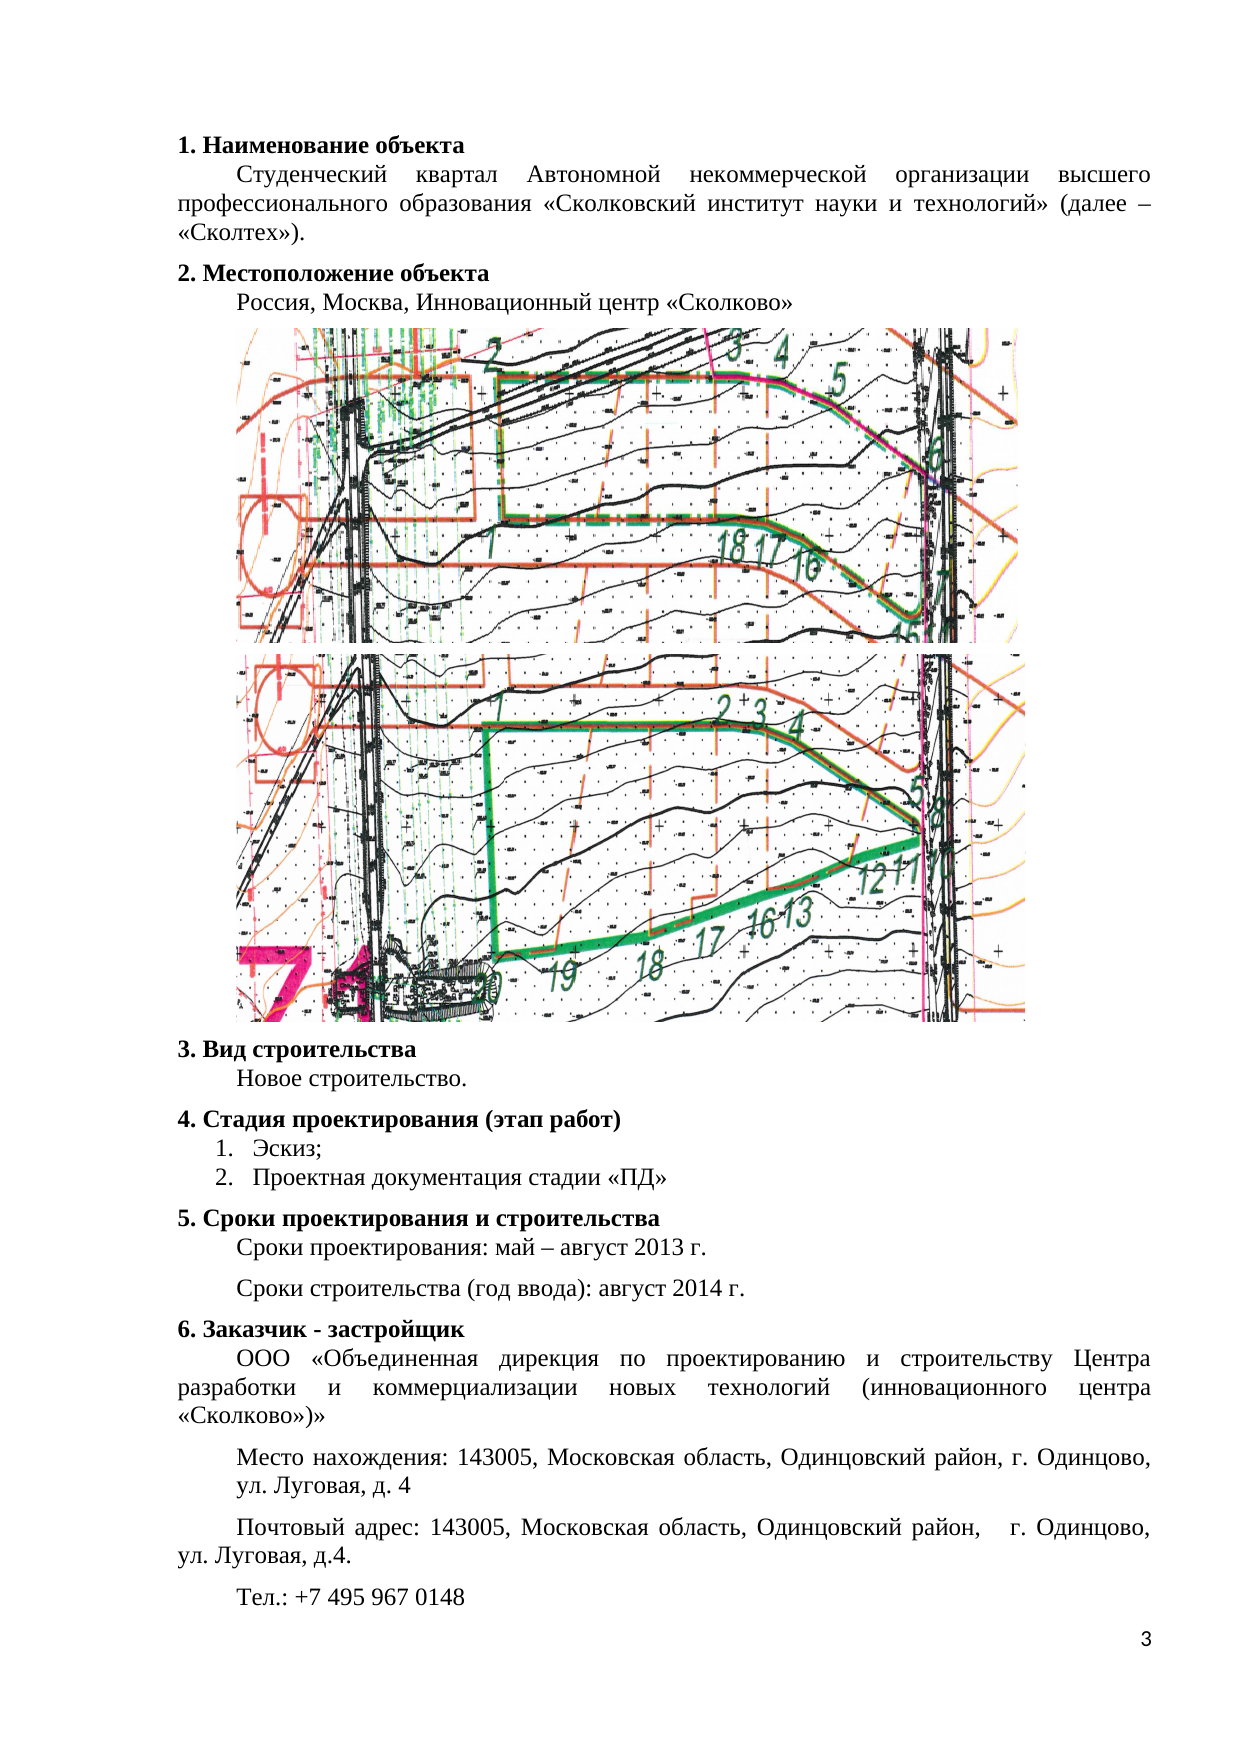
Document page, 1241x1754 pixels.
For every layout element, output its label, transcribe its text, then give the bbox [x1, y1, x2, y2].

text Место нахождения: 143005, Московская область, Одинцовский район, г. Одинцово, ул. Луговая, д. 4 [236, 1442, 1152, 1499]
text 4. Стадия проектирования (этап работ) [177, 1104, 1152, 1133]
list Эскиз; [215, 1133, 1152, 1162]
list Проектная документация стадии «ПД» [215, 1162, 1152, 1191]
text Новое строительство. [177, 1063, 1152, 1092]
text 5. Сроки проектирования и строительства [177, 1203, 1152, 1232]
text Почтовый адрес: 143005, Московская область, Одинцовский район, г. Одинцово, ул. Луговая, д.4. [177, 1512, 1152, 1569]
text 3. Вид строительства [177, 1034, 1152, 1063]
text Сроки строительства (год ввода): август 2014 г. [177, 1273, 1152, 1302]
text Студенческий квартал Автономной некоммерческой организации высшего профессионального образования «Сколковский институт науки и технологий» (далее – «Сколтех»). [177, 159, 1152, 246]
text ООО «Объединенная дирекция по проектированию и строительству Центра разработки и коммерциализации новых технологий (инновационного центра «Сколково»)» [177, 1343, 1152, 1429]
text Сроки проектирования: май – август 2013 г. [177, 1232, 1152, 1261]
text Россия, Москва, Инновационный центр «Сколково» [177, 287, 1152, 316]
text 1. Наименование объекта [177, 131, 1152, 159]
text Тел.: +7 495 967 0148 [177, 1582, 1152, 1611]
text 2. Местоположение объекта [177, 258, 1152, 287]
text 6. Заказчик - застройщик [177, 1314, 1152, 1343]
